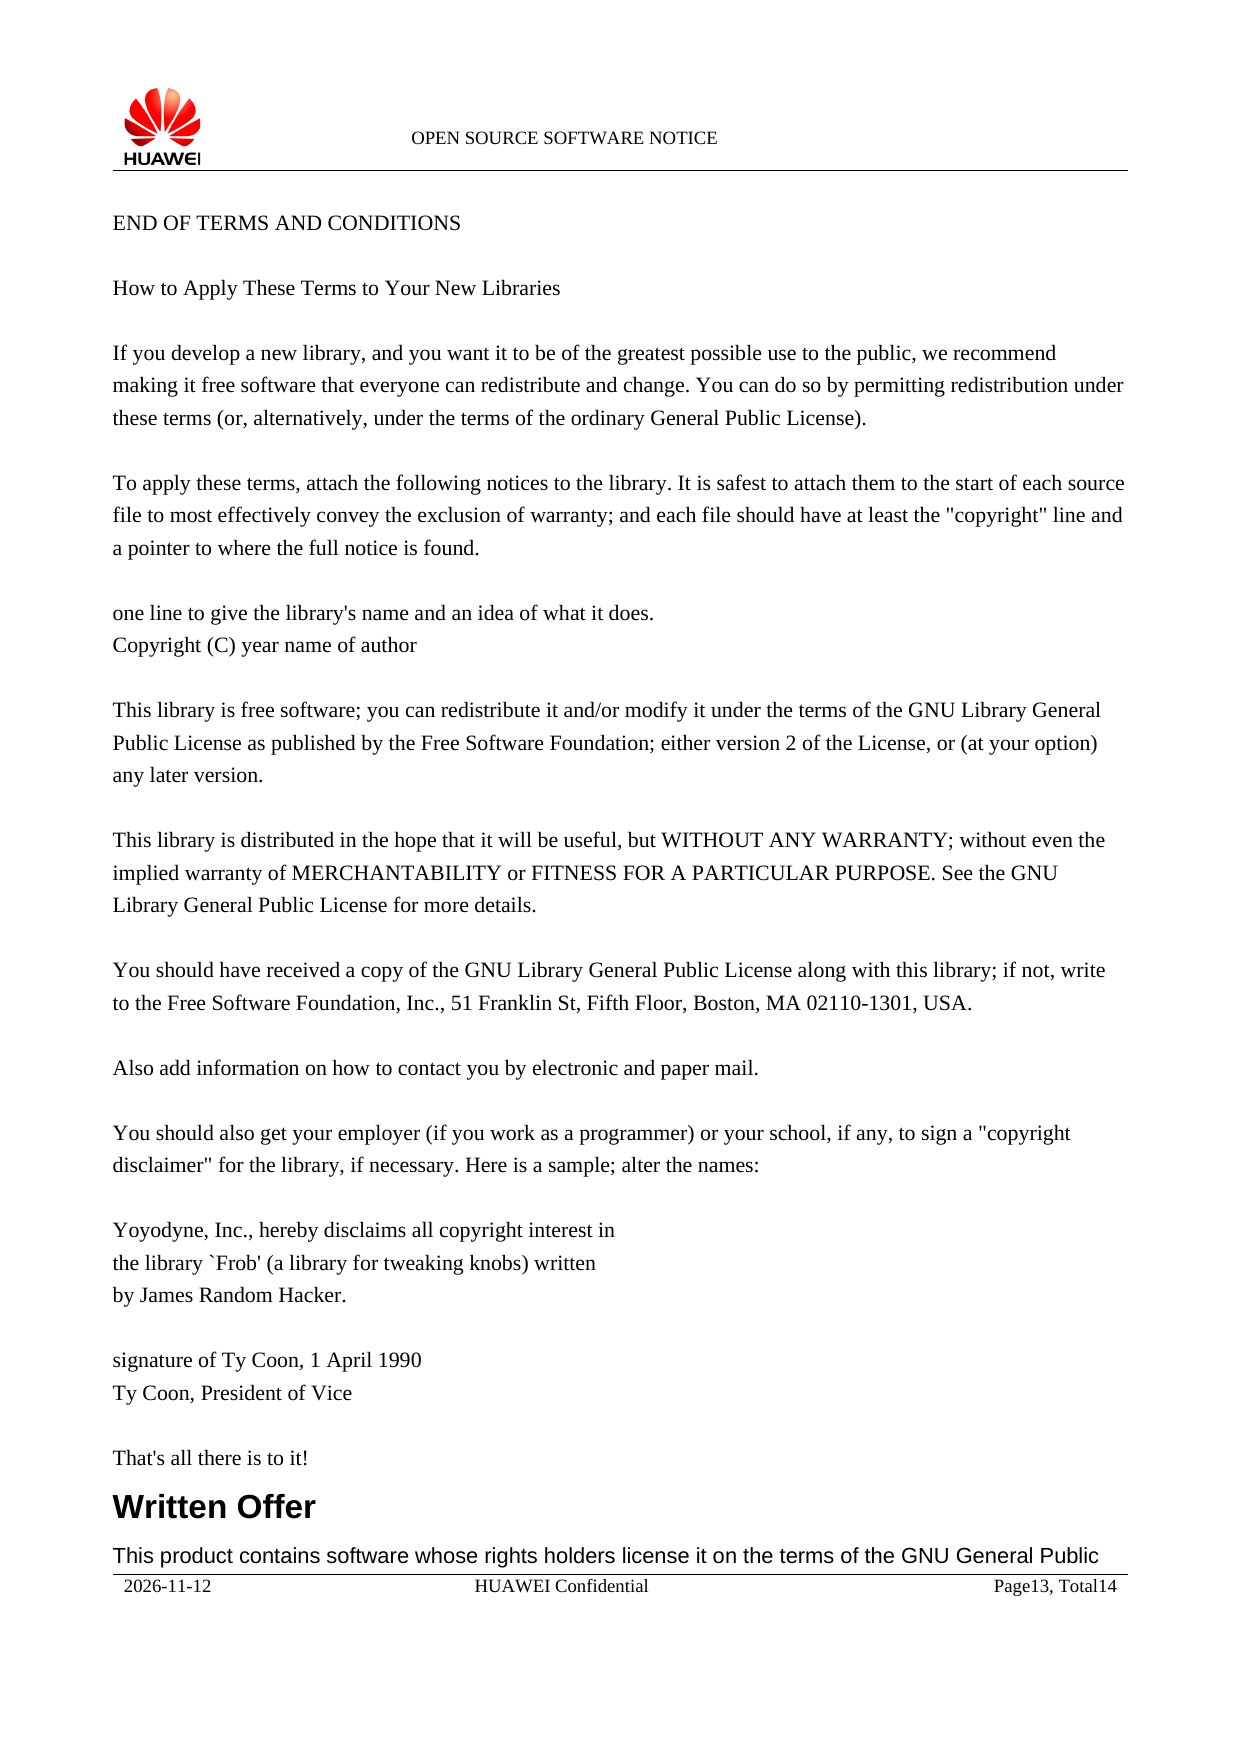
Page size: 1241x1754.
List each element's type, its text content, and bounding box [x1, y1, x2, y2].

picture [124, 88, 201, 165]
text Written Offer [112, 1474, 1128, 1539]
